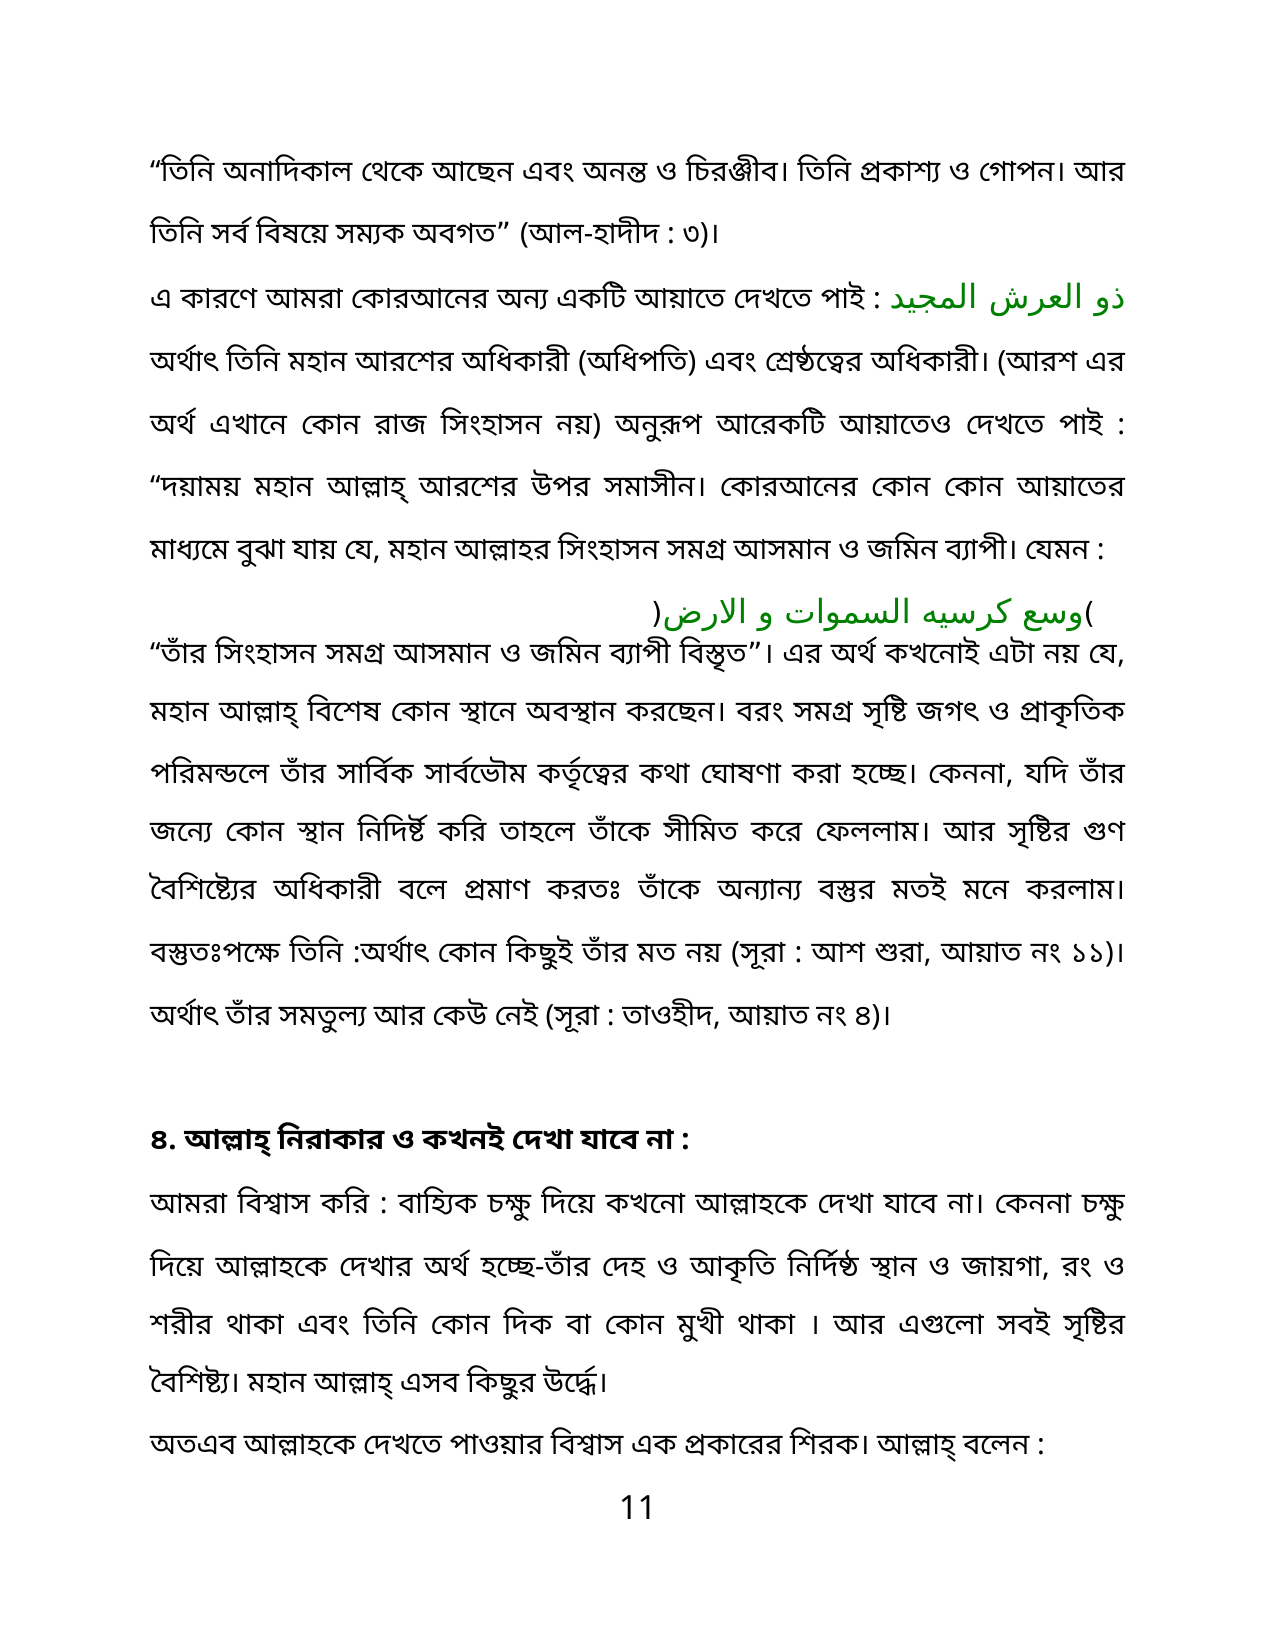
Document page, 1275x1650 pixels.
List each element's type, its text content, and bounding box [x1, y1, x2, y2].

text আমরা বিশ্বাস করি : বাহ্যিক চক্ষু দিয়ে কখনো আল্লাহকে দেখা যাবে না। কেননা চক্ষু দিয়ে আল্লাহকে দেখার অর্থ হচ্ছে-তাঁর দেহ ও আকৃতি নির্দিষ্ঠ স্থান ও জায়গা, রং ও শরীর থাকা এবং তিনি কোন দিক বা কোন মুখী থাকা । আর এগুলো সবই সৃষ্টির বৈশিষ্ট্য। মহান আল্লাহ্ এসব কিছুর উর্দ্ধে। [150, 1182, 1125, 1404]
text এ কারণে আমরা কোরআনের অন্য একটি আয়াতে দেখতে পাই : ذو العرش المجید অর্থাৎ তিনি মহান আরশের অধিকারী (অধিপতি) এবং শ্রেষ্ঠত্বের অধিকারী। (আরশ এর অর্থ এখানে কোন রাজ সিংহাসন নয়) অনুরূপ আরেকটি আয়াতেও দেখতে পাই : “দয়াময় মহান আল্লাহ্ আরশের উপর সমাসীন। কোরআনের কোন কোন আয়াতের মাধ্যমে বুঝা যায় যে, মহান আল্লাহর সিংহাসন সমগ্র আসমান ও জমিন ব্যাপী। যেমন : [150, 277, 1125, 572]
text ৪. আল্লাহ্ নিরাকার ও কখনই দেখা যাবে না : [150, 1118, 1125, 1161]
text “তাঁর সিংহাসন সমগ্র আসমান ও জমিন ব্যাপী বিস্তৃত”। এর অর্থ কখনোই এটা নয় যে, মহান আল্লাহ্ বিশেষ কোন স্থানে অবস্থান করছেন। বরং সমগ্র সৃষ্টি জগৎ ও প্রাকৃতিক পরিমন্ডলে তাঁর সার্বিক সার্বভৌম কর্তৃত্বের কথা ঘোষণা করা হচ্ছে। কেননা, যদি তাঁর জন্যে কোন স্থান নিদির্ষ্ট করি তাহলে তাঁকে সীমিত করে ফেললাম। আর সৃষ্টির গুণ বৈশিষ্ট্যের অধিকারী বলে প্রমাণ করতঃ তাঁকে অন্যান্য বস্তুর মতই মনে করলাম। বস্তুতঃপক্ষে তিনি :অর্থাৎ কোন কিছুই তাঁর মত নয় (সূরা : আশ শুরা, আয়াত নং ১১)। অর্থাৎ তাঁর সমতুল্য আর কেউ নেই (সূরা : তাওহীদ, আয়াত নং ৪)। [150, 632, 1125, 1037]
text অতএব আল্লাহকে দেখতে পাওয়ার বিশ্বাস এক প্রকারের শিরক। আল্লাহ্ বলেন : [150, 1423, 1125, 1466]
text )وسع كرسيه السموات و الارض( [150, 593, 1125, 632]
text “তিনি অনাদিকাল থেকে আছেন এবং অনন্ত ও চিরঞ্জীব। তিনি প্রকাশ্য ও গোপন। আর তিনি সর্ব বিষয়ে সম্যক অবগত” (আল-হাদীদ : ৩)। [150, 150, 1125, 256]
